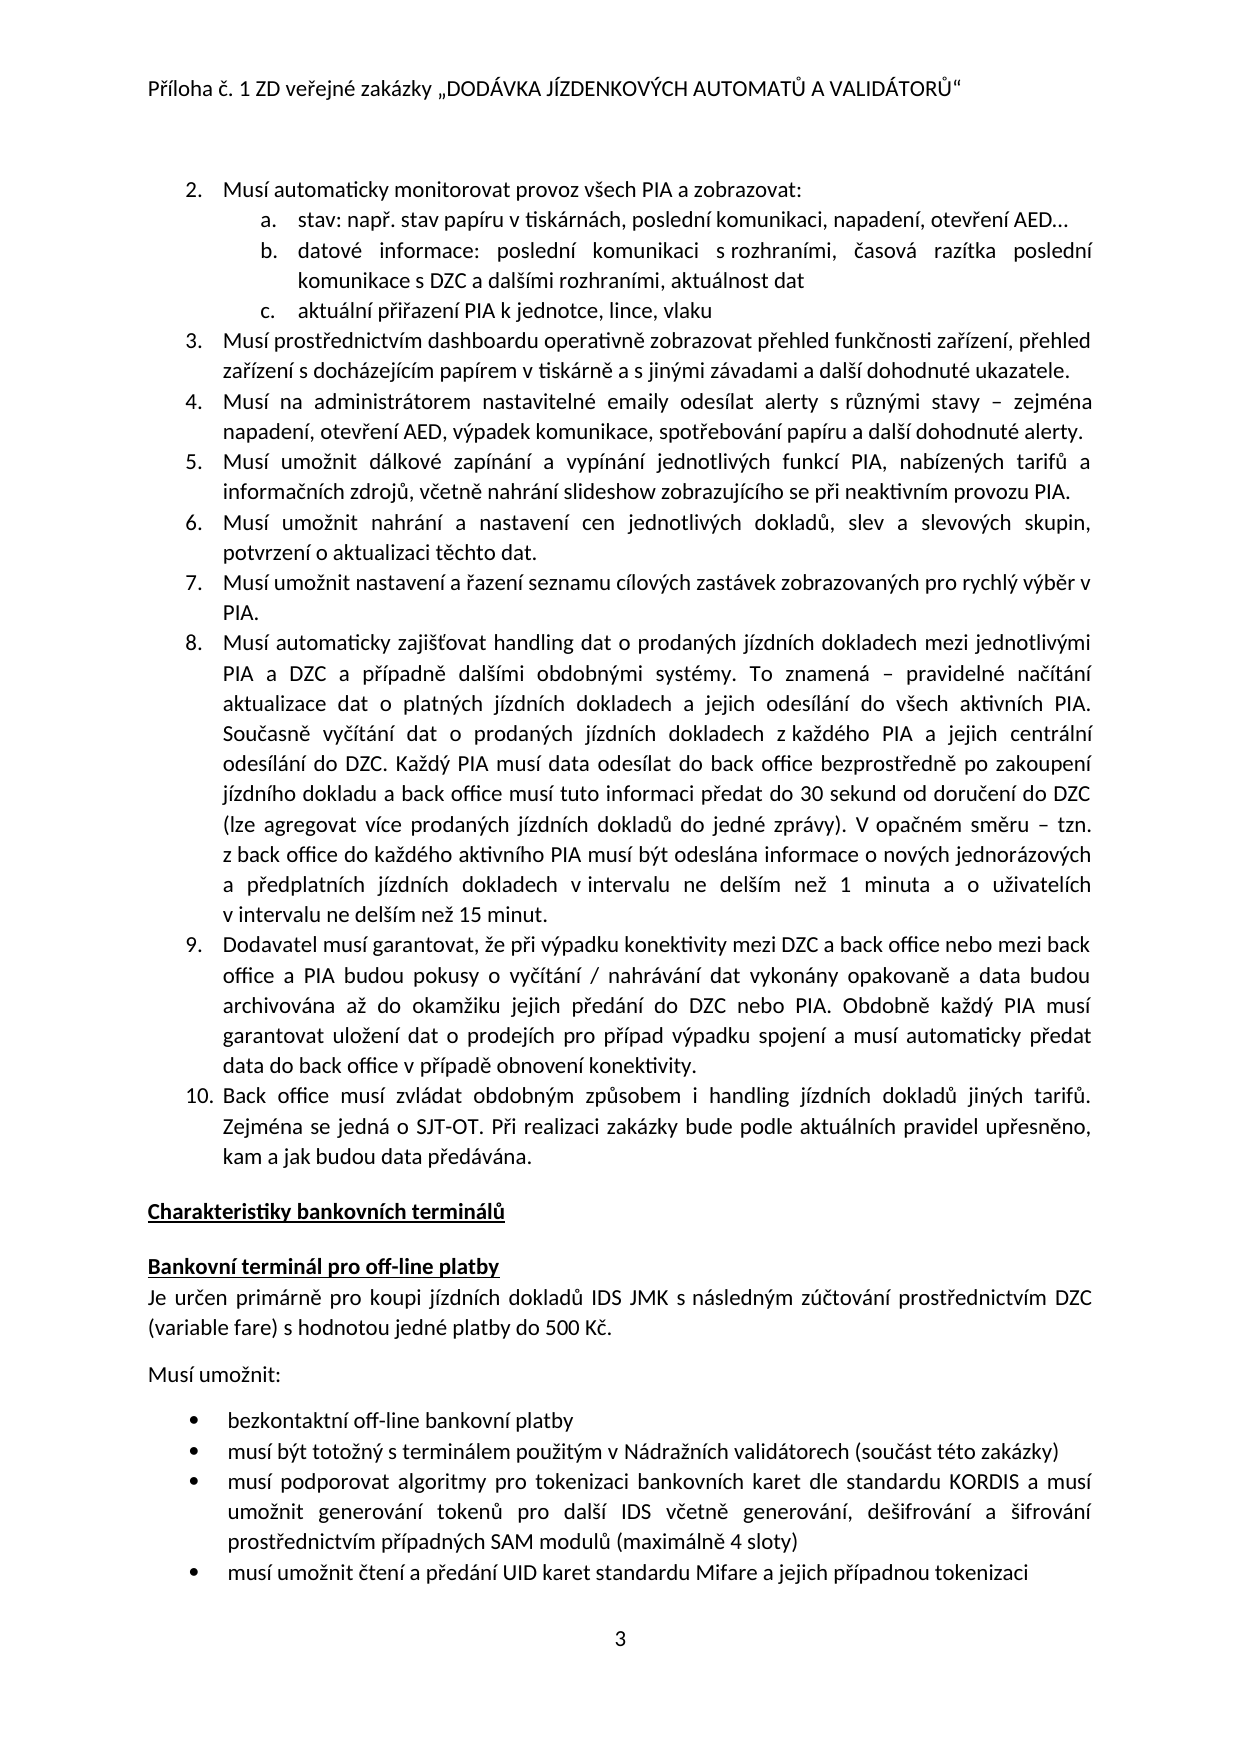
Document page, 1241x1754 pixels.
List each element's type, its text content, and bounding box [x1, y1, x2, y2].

subtitle Charakteristiky bankovních terminálů [148, 1197, 1093, 1225]
list datové informace: poslední komunikaci s rozhraními, časová razítka poslední komunikace s DZC a dalšími rozhraními, aktuálnost dat [260, 236, 1093, 294]
list musí být totožný s terminálem použitým v Nádražních validátorech (součást této zakázky) [190, 1437, 1093, 1465]
list stav: např. stav papíru v tiskárnách, poslední komunikaci, napadení, otevření AED… [260, 206, 1093, 233]
subtitle Bankovní terminál pro off-line platby [148, 1252, 1093, 1280]
list musí umožnit čtení a předání UID karet standardu Mifare a jejich případnou tokenizaci [190, 1558, 1093, 1586]
list Musí umožnit dálkové zapínání a vypínání jednotlivých funkcí PIA, nabízených tarifů a informačních zdrojů, včetně nahrání slideshow zobrazujícího se při neaktivním provozu PIA. [185, 447, 1093, 505]
list aktuální přiřazení PIA k jednotce, lince, vlaku [260, 296, 1093, 324]
text Je určen primárně pro koupi jízdních dokladů IDS JMK s následným zúčtování prostřednictvím DZC (variable fare) s hodnotou jedné platby do 500 Kč. [148, 1283, 1093, 1341]
list Musí automaticky zajišťovat handling dat o prodaných jízdních dokladech mezi jednotlivými PIA a DZC a případně dalšími obdobnými systémy. To znamená – pravidelné načítání aktualizace dat o platných jízdních dokladech a jejich odesílání do všech aktivních PIA. Současně vyčítání dat o prodaných jízdních dokladech z každého PIA a jejich centrální odesílání do DZC. Každý PIA musí data odesílat do back office bezprostředně po zakoupení jízdního dokladu a back office musí tuto informaci předat do 30 sekund od doručení do DZC (lze agregovat více prodaných jízdních dokladů do jedné zprávy). V opačném směru – tzn. z back office do každého aktivního PIA musí být odeslána informace o nových jednorázových a předplatních jízdních dokladech v intervalu ne delším než 1 minuta a o uživatelích v intervalu ne delším než 15 minut. [185, 628, 1093, 928]
list bezkontaktní off-line bankovní platby [190, 1407, 1093, 1434]
list Back office musí zvládat obdobným způsobem i handling jízdních dokladů jiných tarifů. Zejména se jedná o SJT-OT. Při realizaci zakázky bude podle aktuálních pravidel upřesněno, kam a jak budou data předávána. [185, 1082, 1093, 1170]
list Musí na administrátorem nastavitelné emaily odesílat alerty s různými stavy – zejména napadení, otevření AED, výpadek komunikace, spotřebování papíru a další dohodnuté alerty. [185, 387, 1093, 445]
text Musí umožnit: [148, 1360, 1093, 1388]
list Musí automaticky monitorovat provoz všech PIA a zobrazovat: [185, 175, 1093, 203]
list Musí umožnit nastavení a řazení seznamu cílových zastávek zobrazovaných pro rychlý výběr v PIA. [185, 568, 1093, 626]
list Dodavatel musí garantovat, že při výpadku konektivity mezi DZC a back office nebo mezi back office a PIA budou pokusy o vyčítání / nahrávání dat vykonány opakovaně a data budou archivována až do okamžiku jejich předání do DZC nebo PIA. Obdobně každý PIA musí garantovat uložení dat o prodejích pro případ výpadku spojení a musí automaticky předat data do back office v případě obnovení konektivity. [185, 931, 1093, 1079]
list musí podporovat algoritmy pro tokenizaci bankovních karet dle standardu KORDIS a musí umožnit generování tokenů pro další IDS včetně generování, dešifrování a šifrování prostřednictvím případných SAM modulů (maximálně 4 sloty) [190, 1467, 1093, 1555]
list Musí umožnit nahrání a nastavení cen jednotlivých dokladů, slev a slevových skupin, potvrzení o aktualizaci těchto dat. [185, 508, 1093, 566]
list Musí prostřednictvím dashboardu operativně zobrazovat přehled funkčnosti zařízení, přehled zařízení s docházejícím papírem v tiskárně a s jinými závadami a další dohodnuté ukazatele. [185, 326, 1093, 384]
